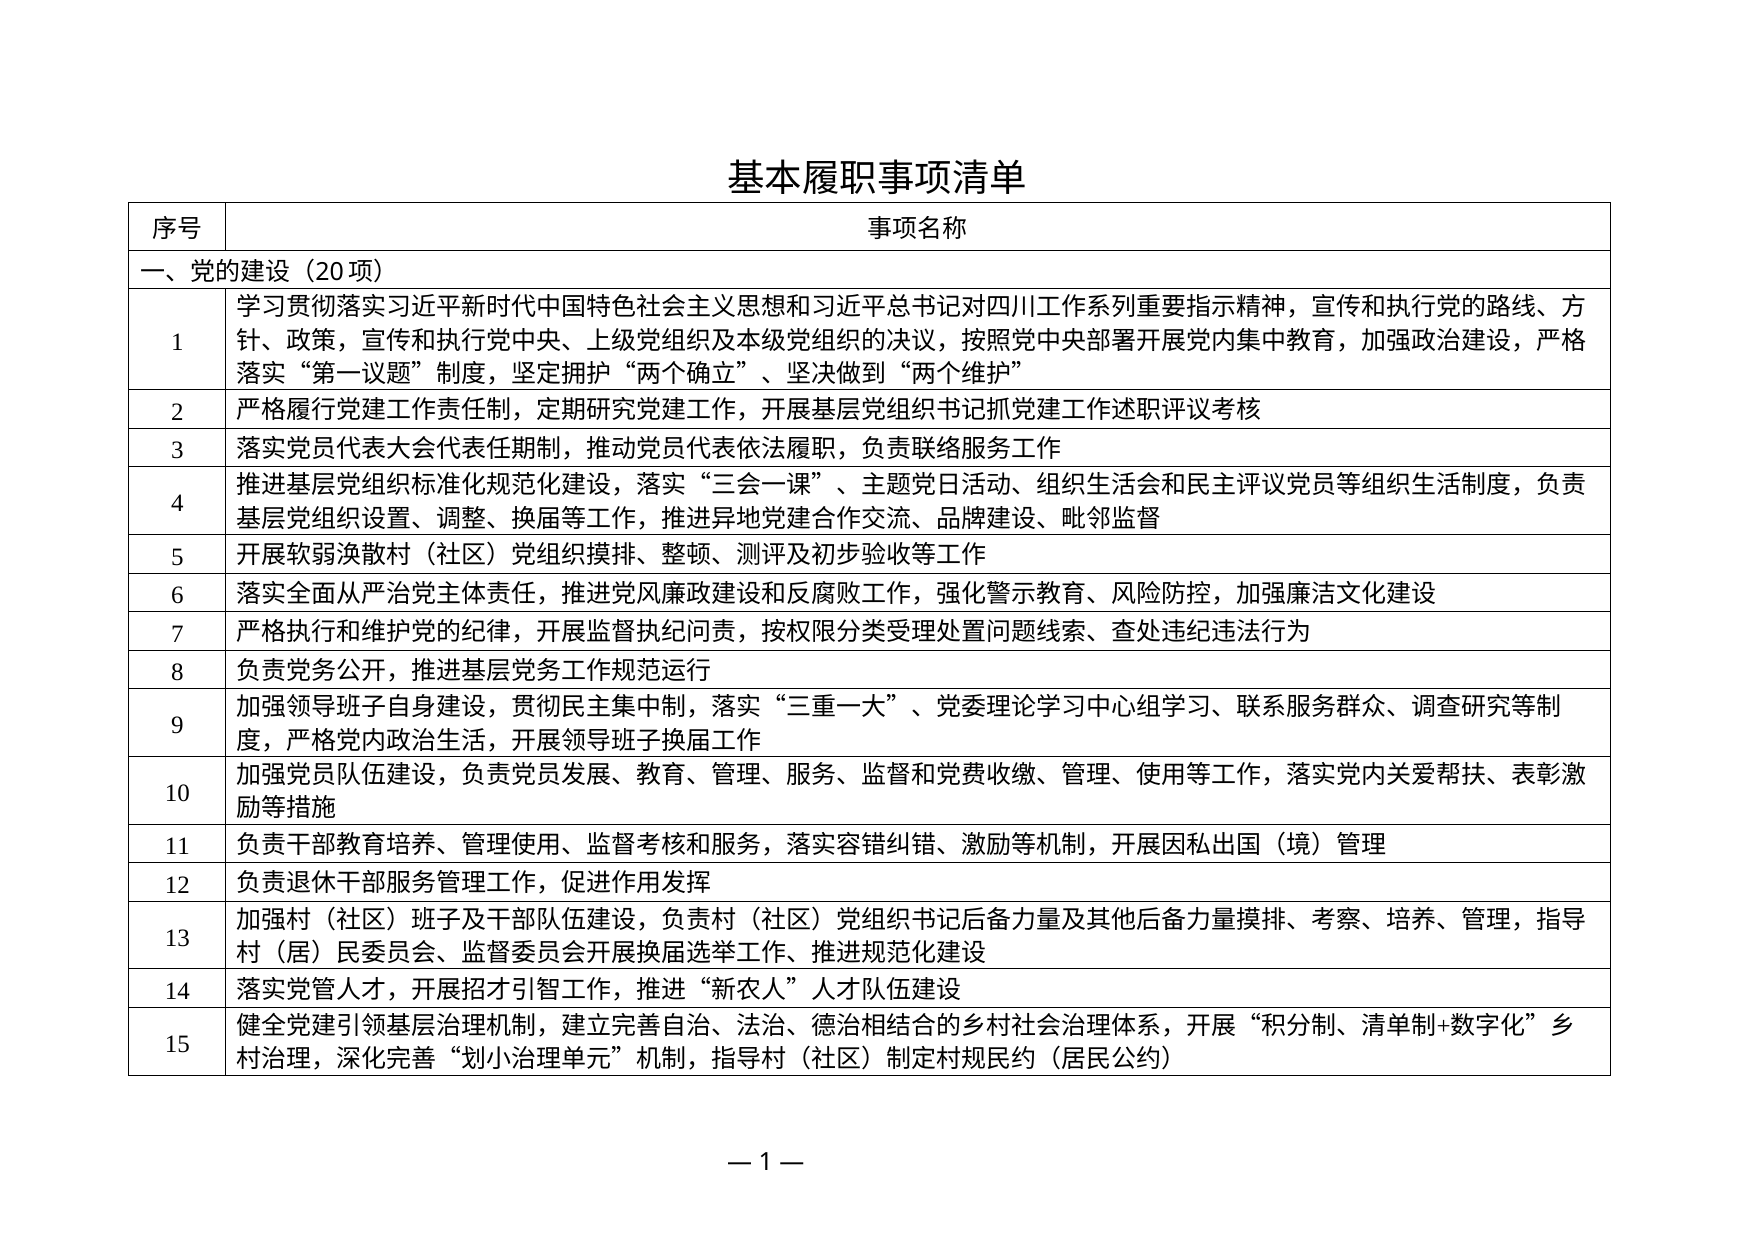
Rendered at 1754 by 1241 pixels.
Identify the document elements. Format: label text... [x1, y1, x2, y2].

table_cell 加强村（社区）班子及干部队伍建设，负责村（社区）党组织书记后备力量及其他后备力量摸排、考察、培养、管理，指导村（居）民委员会、监督委员会开展换届选举工作、推进规范化建设 [226, 902, 1610, 968]
table_cell 落实党管人才，开展招才引智工作，推进“新农人”人才队伍建设 [226, 969, 1610, 1007]
table_cell 10 [129, 757, 225, 823]
table_cell 严格履行党建工作责任制，定期研究党建工作，开展基层党组织书记抓党建工作述职评议考核 [226, 390, 1610, 428]
table_cell 2 [129, 390, 225, 428]
text 基本履职事项清单 [148, 148, 1606, 202]
table_cell 4 [129, 467, 225, 534]
table_cell 负责退休干部服务管理工作，促进作用发挥 [226, 863, 1610, 901]
table_cell 一、党的建设（20项） [129, 251, 1610, 288]
table_header 序号 [129, 203, 225, 249]
table_cell 11 [129, 825, 225, 862]
table_cell 7 [129, 612, 225, 649]
table_cell 健全党建引领基层治理机制，建立完善自治、法治、德治相结合的乡村社会治理体系，开展“积分制、清单制+数字化”乡村治理，深化完善“划小治理单元”机制，指导村（社区）制定村规民约（居民公约） [226, 1008, 1610, 1074]
table_cell 推进基层党组织标准化规范化建设，落实“三会一课”、主题党日活动、组织生活会和民主评议党员等组织生活制度，负责基层党组织设置、调整、换届等工作，推进异地党建合作交流、品牌建设、毗邻监督 [226, 467, 1610, 534]
table_cell 落实全面从严治党主体责任，推进党风廉政建设和反腐败工作，强化警示教育、风险防控，加强廉洁文化建设 [226, 574, 1610, 611]
table_header 事项名称 [226, 203, 1610, 249]
table_cell 负责干部教育培养、管理使用、监督考核和服务，落实容错纠错、激励等机制，开展因私出国（境）管理 [226, 825, 1610, 862]
table_cell 严格执行和维护党的纪律，开展监督执纪问责，按权限分类受理处置问题线索、查处违纪违法行为 [226, 612, 1610, 649]
table_cell 落实党员代表大会代表任期制，推动党员代表依法履职，负责联络服务工作 [226, 429, 1610, 466]
table_cell 学习贯彻落实习近平新时代中国特色社会主义思想和习近平总书记对四川工作系列重要指示精神，宣传和执行党的路线、方针、政策，宣传和执行党中央、上级党组织及本级党组织的决议，按照党中央部署开展党内集中教育，加强政治建设，严格落实“第一议题”制度，坚定拥护“两个确立”、坚决做到“两个维护” [226, 289, 1610, 389]
table_cell 8 [129, 651, 225, 688]
table_cell 开展软弱涣散村（社区）党组织摸排、整顿、测评及初步验收等工作 [226, 535, 1610, 572]
table_cell 加强领导班子自身建设，贯彻民主集中制，落实“三重一大”、党委理论学习中心组学习、联系服务群众、调查研究等制度，严格党内政治生活，开展领导班子换届工作 [226, 689, 1610, 756]
table_cell 14 [129, 969, 225, 1007]
table_cell 负责党务公开，推进基层党务工作规范运行 [226, 651, 1610, 688]
table_cell 5 [129, 535, 225, 572]
table_cell 1 [129, 289, 225, 389]
table_cell 13 [129, 902, 225, 968]
table_cell 6 [129, 574, 225, 611]
table_cell 12 [129, 863, 225, 901]
table_cell 加强党员队伍建设，负责党员发展、教育、管理、服务、监督和党费收缴、管理、使用等工作，落实党内关爱帮扶、表彰激励等措施 [226, 757, 1610, 823]
table_cell 15 [129, 1008, 225, 1074]
table_cell 3 [129, 429, 225, 466]
table_cell 9 [129, 689, 225, 756]
